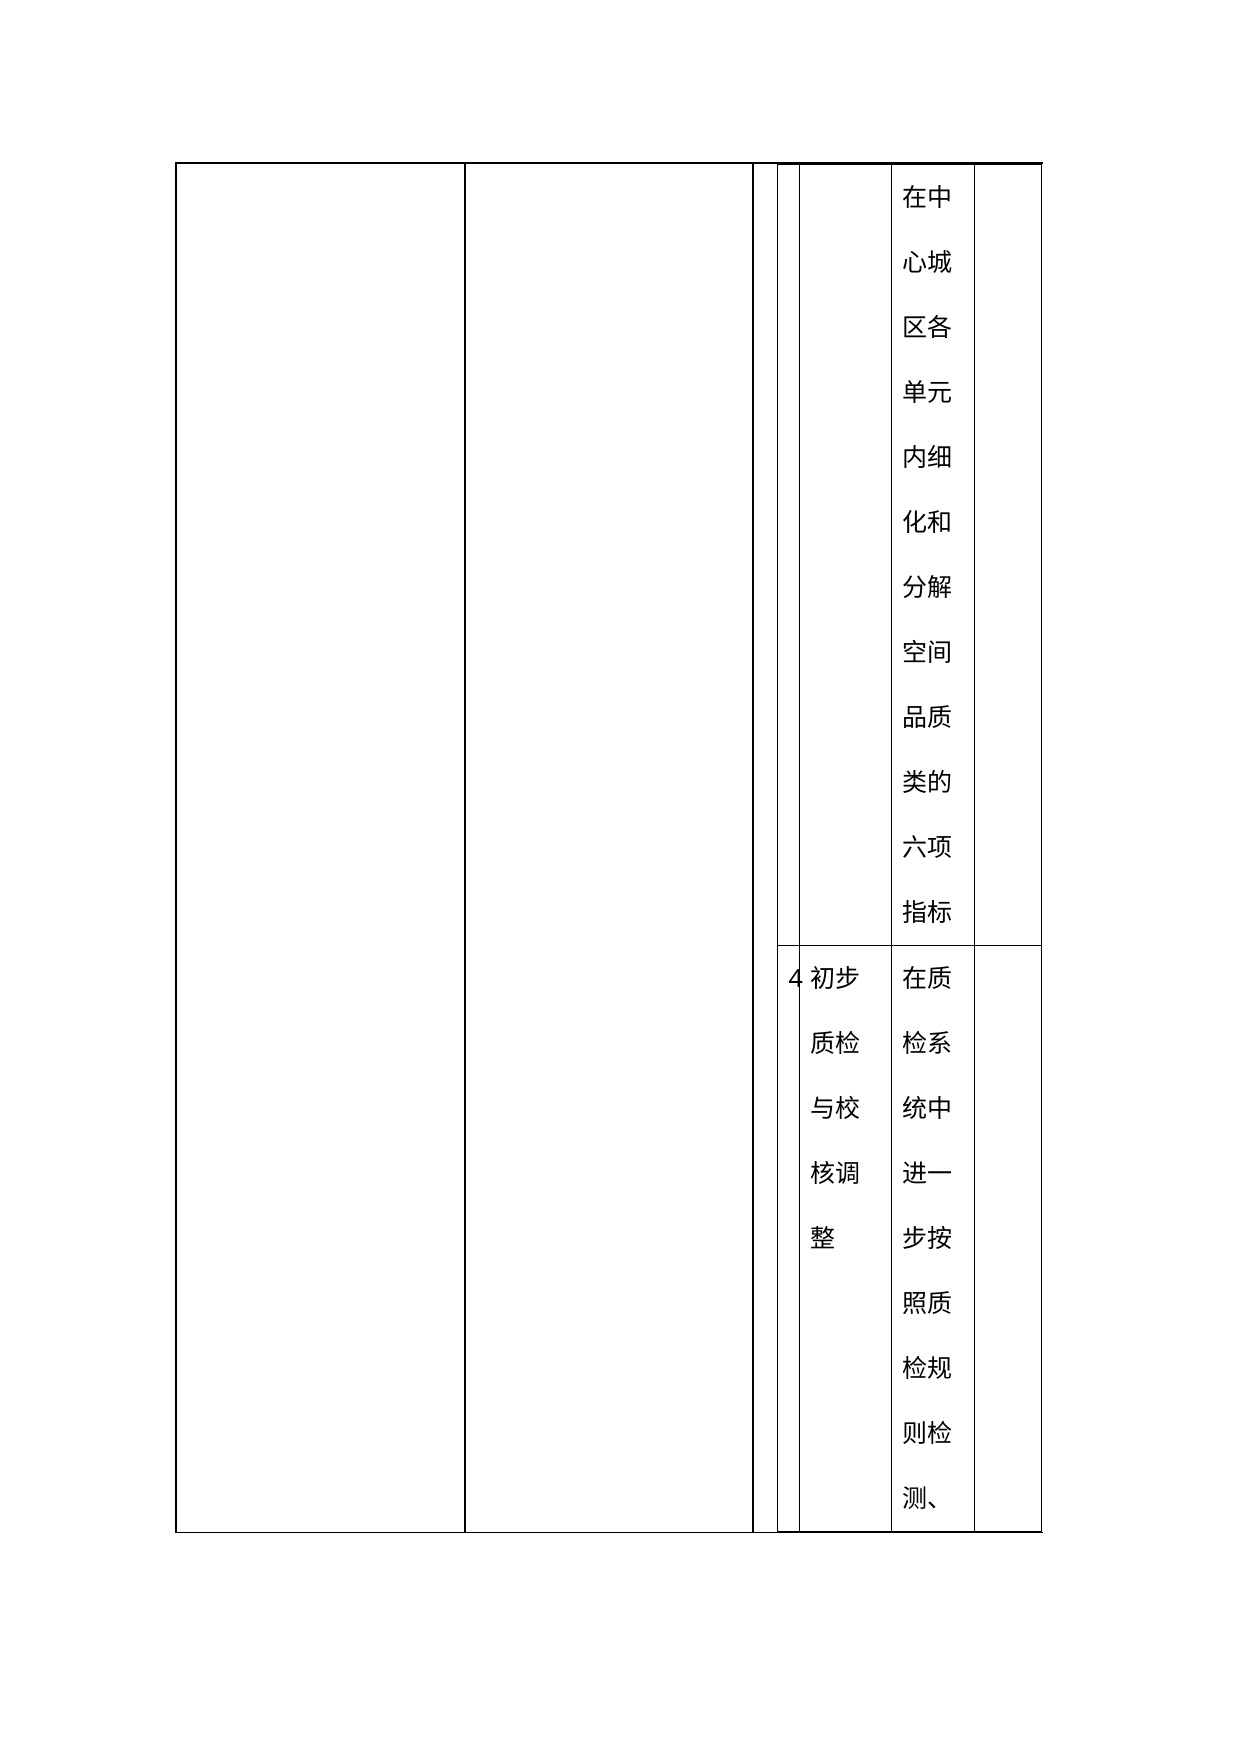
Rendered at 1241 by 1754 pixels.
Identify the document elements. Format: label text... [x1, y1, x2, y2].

table_cell [466, 164, 752, 1532]
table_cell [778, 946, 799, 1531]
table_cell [800, 946, 891, 1531]
table_cell 1 [177, 164, 464, 1532]
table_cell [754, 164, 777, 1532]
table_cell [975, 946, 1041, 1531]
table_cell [800, 165, 891, 945]
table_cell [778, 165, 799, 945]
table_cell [892, 165, 974, 945]
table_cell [975, 165, 1041, 945]
